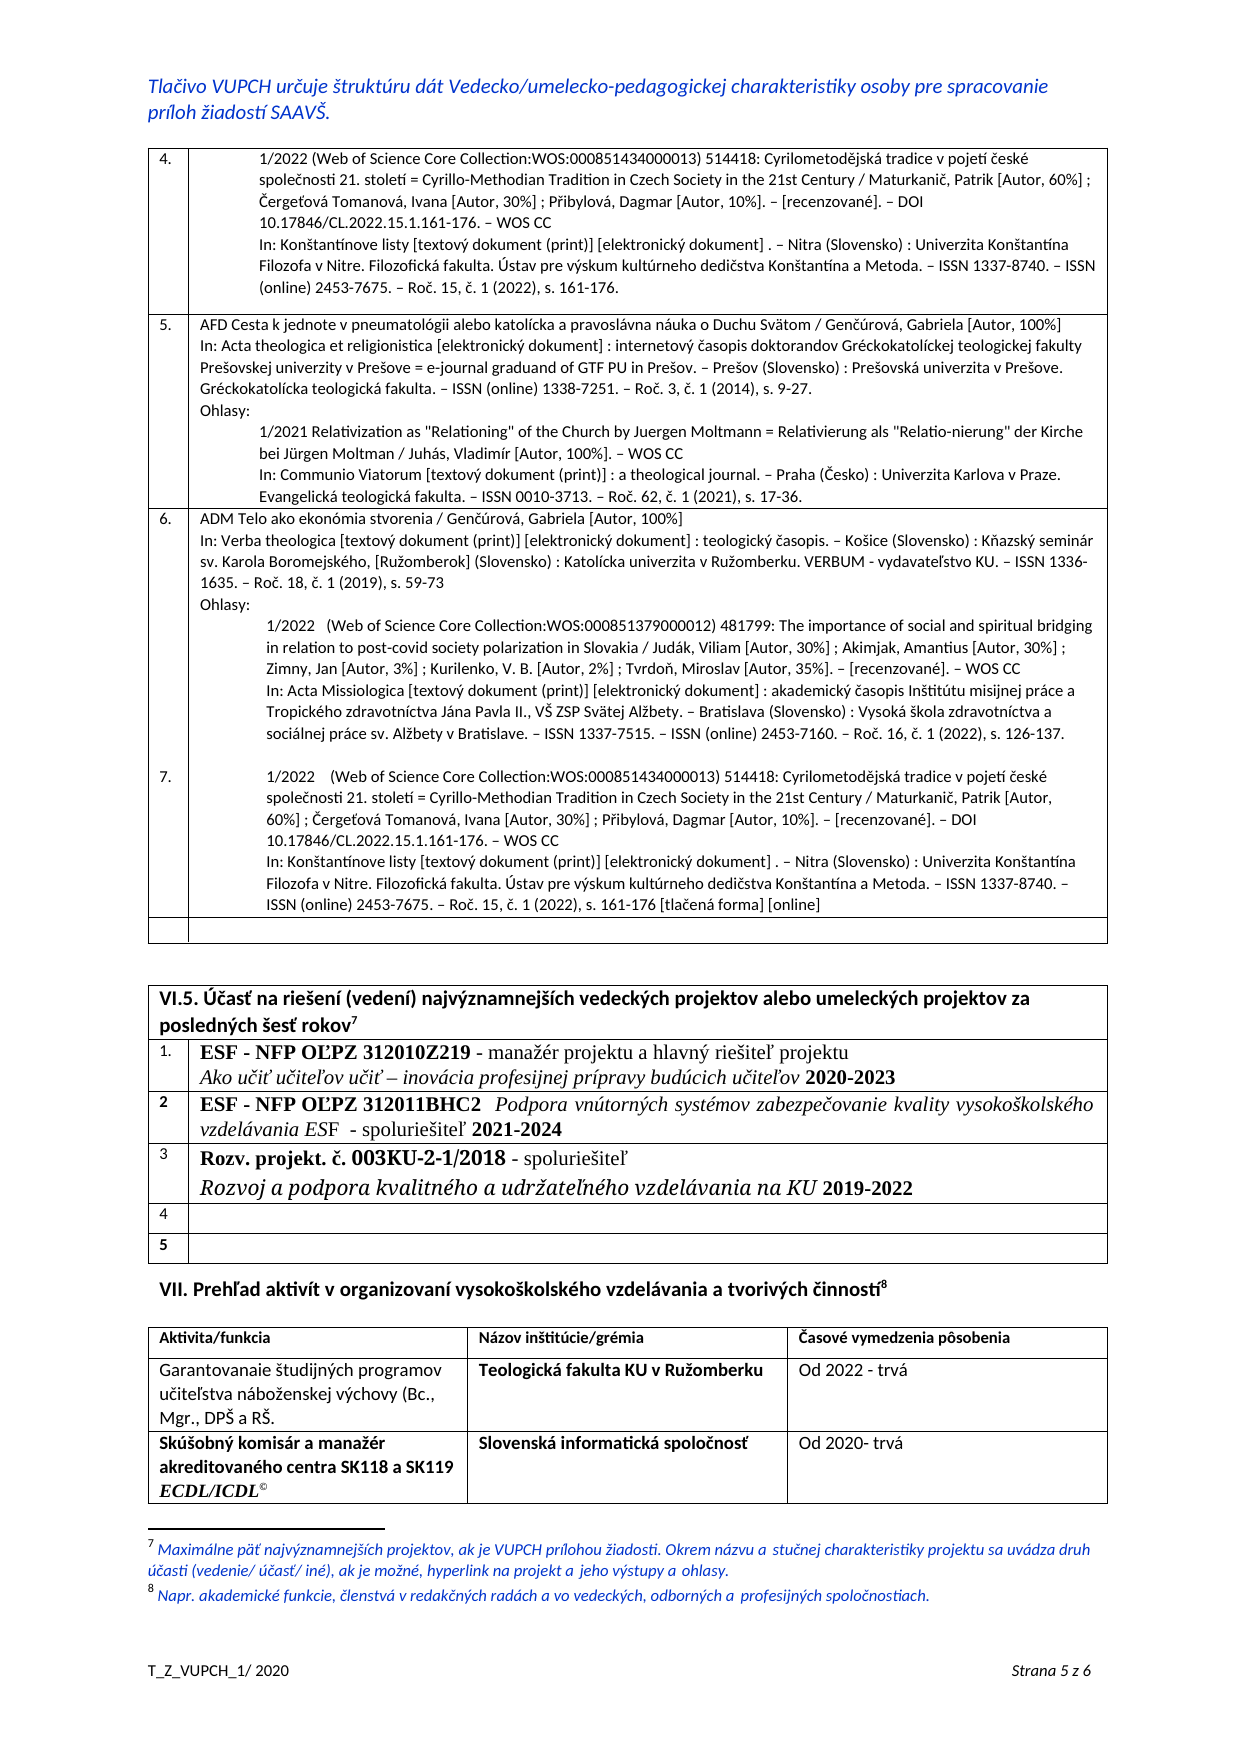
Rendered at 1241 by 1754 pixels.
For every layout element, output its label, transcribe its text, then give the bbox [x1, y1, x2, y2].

table_cell [189, 918, 1107, 942]
table_cell 2 [149, 1092, 188, 1142]
table_cell 5 [149, 1234, 188, 1263]
table_cell [189, 1204, 1107, 1233]
table_header VI.5. Účasť na riešení (vedení) najvýznamnejších vedeckých projektov alebo umeleckých projektov za posledných šesť rokov [149, 986, 1107, 1039]
table_cell Názov inštitúcie/grémia [468, 1328, 787, 1357]
table_cell Slovenská informatická spoločnosť [468, 1432, 787, 1503]
table_cell 5. [149, 315, 188, 508]
table_cell Od 2022 - trvá [788, 1359, 1107, 1431]
table_cell ESF - NFP OĽPZ 312011BHC2 Podpora vnútorných systémov zabezpečovanie kvality vysokoškolského vzdelávania ESF - spoluriešiteľ 2021-2024 [189, 1092, 1107, 1142]
table_cell Aktivita/funkcia [149, 1328, 467, 1357]
table_cell VII. Prehľad aktivít v organizovaní vysokoškolského vzdelávania a tvorivých činností [148, 1264, 1107, 1327]
table_cell Skúšobný komisár a manažér akreditovaného centra SK118 a SK119 ECDL/ICDL© [149, 1432, 467, 1503]
table_cell 3. 4. [149, 149, 188, 314]
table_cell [189, 149, 1107, 314]
table_cell 3 [149, 1144, 188, 1203]
table_cell ESF - NFP OĽPZ 312010Z219 - manažér projektu a hlavný riešiteľ projektu Ako učiť učiteľov učiť – inovácia profesijnej prípravy budúcich učiteľov 2020-2023 [189, 1040, 1107, 1091]
table_cell Časové vymedzenia pôsobenia [788, 1328, 1107, 1357]
table_cell Garantovanaie študijných programov učiteľstva náboženskej výchovy (Bc., Mgr., DPŠ a RŠ. [149, 1359, 467, 1431]
table_cell [149, 918, 188, 942]
table_cell Teologická fakulta KU v Ružomberku [468, 1359, 787, 1431]
table_cell AFD Cesta k jednote v pneumatológii alebo katolícka a pravoslávna náuka o Duchu Svätom / Genčúrová, Gabriela [Autor, 100%] In: Acta theologica et religionistica [elektronický dokument] : internetový časopis doktorandov Gréckokatolíckej teologickej fakulty Prešovskej univerzity v Prešove = e-journal graduand of GTF PU in Prešov. – Prešov (Slovensko) : Prešovská univerzita v Prešove. Gréckokatolícka teologická fakulta. – ISSN (online) 1338-7251. – Roč. 3, č. 1 (2014), s. 9-27. Ohlasy: 1/2021 Relativization as "Relationing" of the Church by Juergen Moltmann = Relativierung als "Relatio-nierung" der Kirche bei Jürgen Moltman / Juhás, Vladimír [Autor, 100%]. – WOS CC In: Communio Viatorum [textový dokument (print)] : a theological journal. – Praha (Česko) : Univerzita Karlova v Praze. Evangelická teologická fakulta. – ISSN 0010-3713. – Roč. 62, č. 1 (2021), s. 17-36. [189, 315, 1107, 508]
table_cell 4 [149, 1204, 188, 1233]
table_cell ADM Telo ako ekonómia stvorenia / Genčúrová, Gabriela [Autor, 100%] In: Verba theologica [textový dokument (print)] [elektronický dokument] : teologický časopis. – Košice (Slovensko) : Kňazský seminár sv. Karola Boromejského, [Ružomberok] (Slovensko) : Katolícka univerzita v Ružomberku. VERBUM - vydavateľstvo KU. – ISSN 1336-1635. – Roč. 18, č. 1 (2019), s. 59-73 Ohlasy: 1/2022 (Web of Science Core Collection:WOS:000851379000012) 481799: The importance of social and spiritual bridging in relation to post-covid society polarization in Slovakia / Judák, Viliam [Autor, 30%] ; Akimjak, Amantius [Autor, 30%] ; Zimny, Jan [Autor, 3%] ; Kurilenko, V. B. [Autor, 2%] ; Tvrdoň, Miroslav [Autor, 35%]. – [recenzované]. – WOS CC In: Acta Missiologica [textový dokument (print)] [elektronický dokument] : akademický časopis Inštitútu misijnej práce a Tropického zdravotníctva Jána Pavla II., VŠ ZSP Svätej Alžbety. – Bratislava (Slovensko) : Vysoká škola zdravotníctva a sociálnej práce sv. Alžbety v Bratislave. – ISSN 1337-7515. – ISSN (online) 2453-7160. – Roč. 16, č. 1 (2022), s. 126-137. 1/2022 (Web of Science Core Collection:WOS:000851434000013) 514418: Cyrilometodějská tradice v pojetí české společnosti 21. století = Cyrillo-Methodian Tradition in Czech Society in the 21st Century / Maturkanič, Patrik [Autor, 60%] ; Čergeťová Tomanová, Ivana [Autor, 30%] ; Přibylová, Dagmar [Autor, 10%]. – [recenzované]. – DOI 10.17846/CL.2022.15.1.161-176. – WOS CC In: Konštantínove listy [textový dokument (print)] [elektronický dokument] . – Nitra (Slovensko) : Univerzita Konštantína Filozofa v Nitre. Filozofická fakulta. Ústav pre výskum kultúrneho dedičstva Konštantína a Metoda. – ISSN 1337-8740. – ISSN (online) 2453-7675. – Roč. 15, č. 1 (2022), s. 161-176 [tlačená forma] [online] [189, 509, 1107, 916]
table_cell Od 2020- trvá [788, 1432, 1107, 1503]
table_cell 6. 7. [149, 509, 188, 916]
table_cell Rozv. projekt. č. 003KU-2-1/2018 - spoluriešiteľ Rozvoj a podpora kvalitného a udržateľného vzdelávania na KU 2019-2022 [189, 1144, 1107, 1203]
table_cell 1. [149, 1040, 188, 1091]
table_cell [189, 1234, 1107, 1263]
